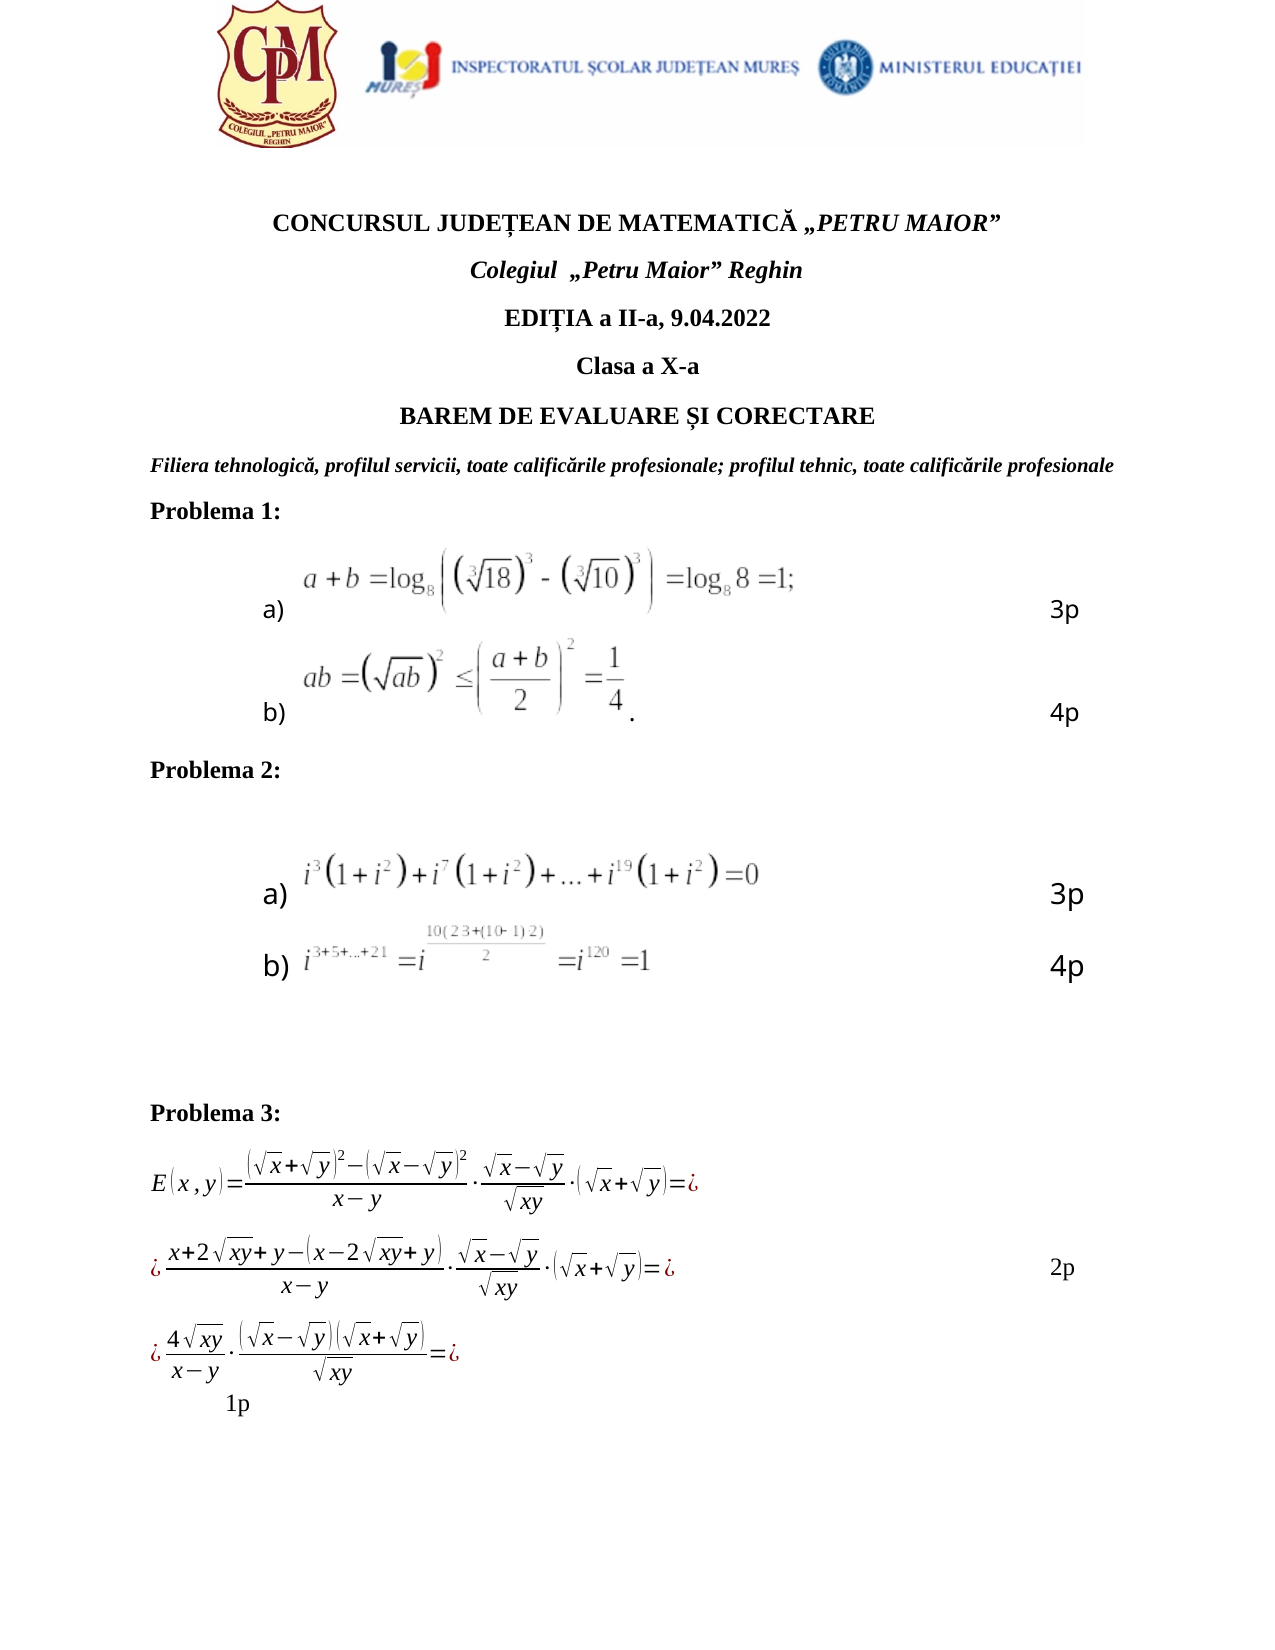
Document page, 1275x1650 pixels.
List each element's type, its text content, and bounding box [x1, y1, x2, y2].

text BAREM DE EVALUARE ȘI CORECTARE [150, 399, 1125, 431]
text Problema 1: [150, 496, 1125, 524]
text Problema 2: [150, 755, 1125, 784]
text Clasa a X-a [150, 351, 1125, 380]
text EDIȚIA a II-a, 9.04.2022 [150, 303, 1125, 332]
text Colegiul „Petru Maior” Reghin [150, 256, 1125, 284]
text Problema 3: [150, 1098, 1125, 1127]
list 4p [262, 919, 1125, 985]
text 2p [150, 1234, 1125, 1300]
text Filiera tehnologică, profilul servicii, toate calificările profesionale; profilul tehnic, toate calificările profesionale [150, 447, 1125, 479]
text CONCURSUL JUDEȚEAN DE MATEMATICĂ „PETRU MAIOR” [150, 111, 1125, 237]
text 1p [150, 1319, 1125, 1417]
list 3p [262, 850, 1125, 913]
list . 4p [262, 631, 1125, 729]
picture [216, 0, 1085, 148]
list 3p [262, 543, 1125, 626]
